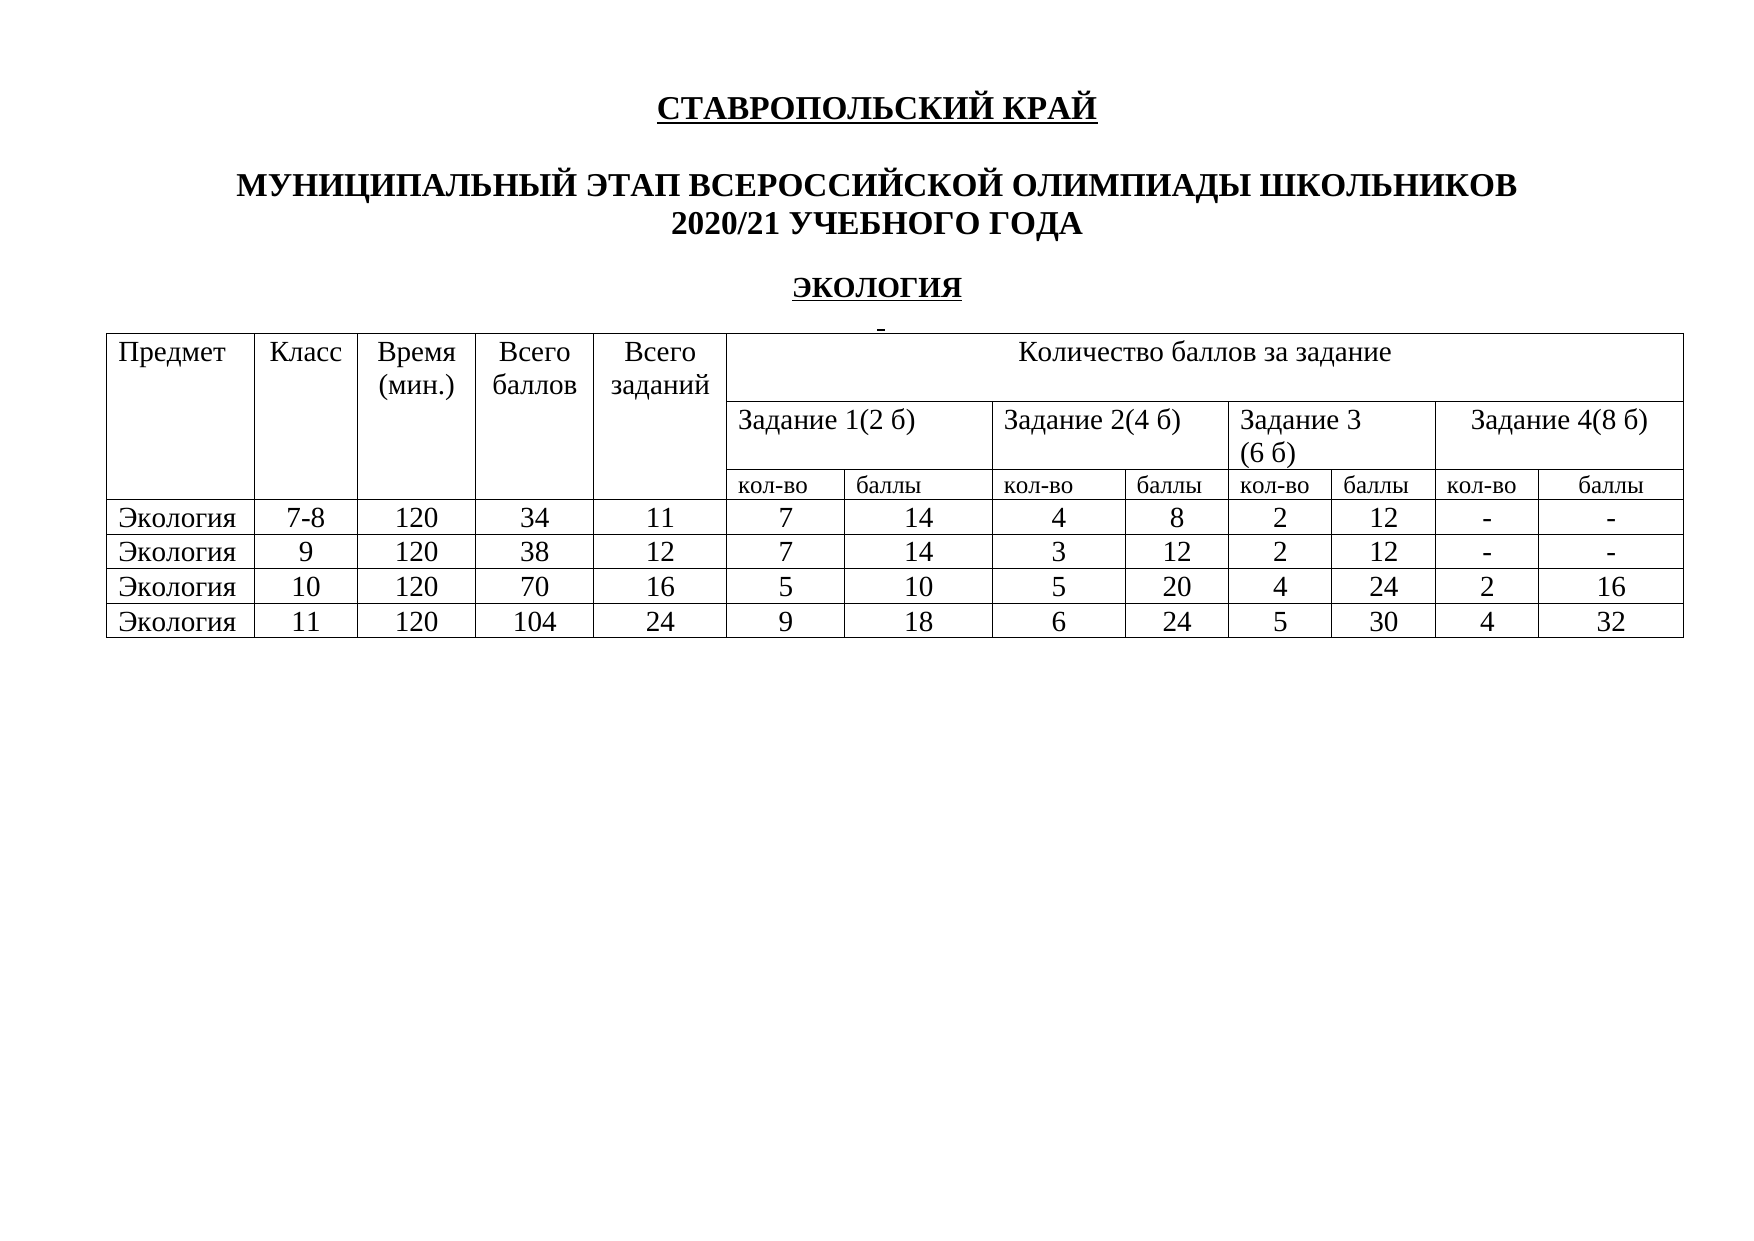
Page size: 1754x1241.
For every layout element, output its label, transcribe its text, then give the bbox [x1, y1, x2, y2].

table_cell 34 [476, 500, 593, 533]
table_cell 10 [845, 569, 992, 603]
table_cell 12 [1332, 500, 1435, 533]
table_cell 7 [727, 535, 844, 568]
table_cell кол-во [1229, 470, 1331, 499]
table_cell кол-во [993, 470, 1125, 499]
table_cell Экология [107, 500, 254, 533]
table_cell 24 [1126, 604, 1228, 637]
table_cell кол-во [727, 470, 844, 499]
table_cell 32 [1539, 604, 1683, 637]
table_cell - [1539, 500, 1683, 533]
table_cell Задание 2(4 б) [993, 402, 1228, 469]
table_cell Экология [107, 569, 254, 603]
table_cell баллы [1332, 470, 1435, 499]
table_cell 24 [594, 604, 726, 637]
table_cell - [1436, 500, 1538, 533]
table_cell 2 [1229, 500, 1331, 533]
table_cell 9 [255, 535, 357, 568]
table_header Всего заданий [594, 334, 726, 499]
table_cell 70 [476, 569, 593, 603]
table_cell 20 [1126, 569, 1228, 603]
table_cell 6 [993, 604, 1125, 637]
table_cell 4 [993, 500, 1125, 533]
table_cell баллы [1539, 470, 1683, 499]
table_cell 12 [594, 535, 726, 568]
text ЭКОЛОГИЯ [118, 271, 1636, 304]
table_cell 120 [358, 604, 475, 637]
table_cell 18 [845, 604, 992, 637]
table_header Время (мин.) [358, 334, 475, 499]
table_header Класс [255, 334, 357, 499]
table_cell - [1539, 535, 1683, 568]
table_cell 16 [594, 569, 726, 603]
table_cell 120 [358, 569, 475, 603]
table_cell 2 [1436, 569, 1538, 603]
text СТАВРОПОЛЬСКИЙ КРАЙ [118, 88, 1636, 127]
text МУНИЦИПАЛЬНЫЙ ЭТАП ВСЕРОССИЙСКОЙ ОЛИМПИАДЫ ШКОЛЬНИКОВ [118, 165, 1636, 203]
table_cell 9 [727, 604, 844, 637]
text 2020/21 УЧЕБНОГО ГОДА [118, 203, 1636, 242]
table_cell баллы [1126, 470, 1228, 499]
table_cell Задание 3 (6 б) [1229, 402, 1435, 469]
table_cell 4 [1436, 604, 1538, 637]
table_cell 12 [1126, 535, 1228, 568]
table_cell 12 [1332, 535, 1435, 568]
table_cell 11 [594, 500, 726, 533]
table_cell - [1436, 535, 1538, 568]
table_cell 7-8 [255, 500, 357, 533]
table_cell 5 [993, 569, 1125, 603]
table_cell 14 [845, 535, 992, 568]
table_cell Задание 1(2 б) [727, 402, 992, 469]
table_cell 11 [255, 604, 357, 637]
table_header Количество баллов за задание [727, 334, 1683, 401]
table_cell 120 [358, 535, 475, 568]
table_cell 5 [727, 569, 844, 603]
table_cell 8 [1126, 500, 1228, 533]
table_cell 7 [727, 500, 844, 533]
table_cell Экология [107, 535, 254, 568]
table_header Предмет [107, 334, 254, 499]
table_cell 30 [1332, 604, 1435, 637]
table_cell 2 [1229, 535, 1331, 568]
table_cell 38 [476, 535, 593, 568]
table_cell 14 [845, 500, 992, 533]
table_cell 120 [358, 500, 475, 533]
table_cell 16 [1539, 569, 1683, 603]
table_cell 104 [476, 604, 593, 637]
table_cell 4 [1229, 569, 1331, 603]
table_cell 10 [255, 569, 357, 603]
table_header Всего баллов [476, 334, 593, 499]
table_cell 5 [1229, 604, 1331, 637]
table_cell 24 [1332, 569, 1435, 603]
table_cell баллы [845, 470, 992, 499]
table_cell Экология [107, 604, 254, 637]
table_cell Задание 4(8 б) [1436, 402, 1683, 469]
table_cell кол-во [1436, 470, 1538, 499]
table_cell 3 [993, 535, 1125, 568]
